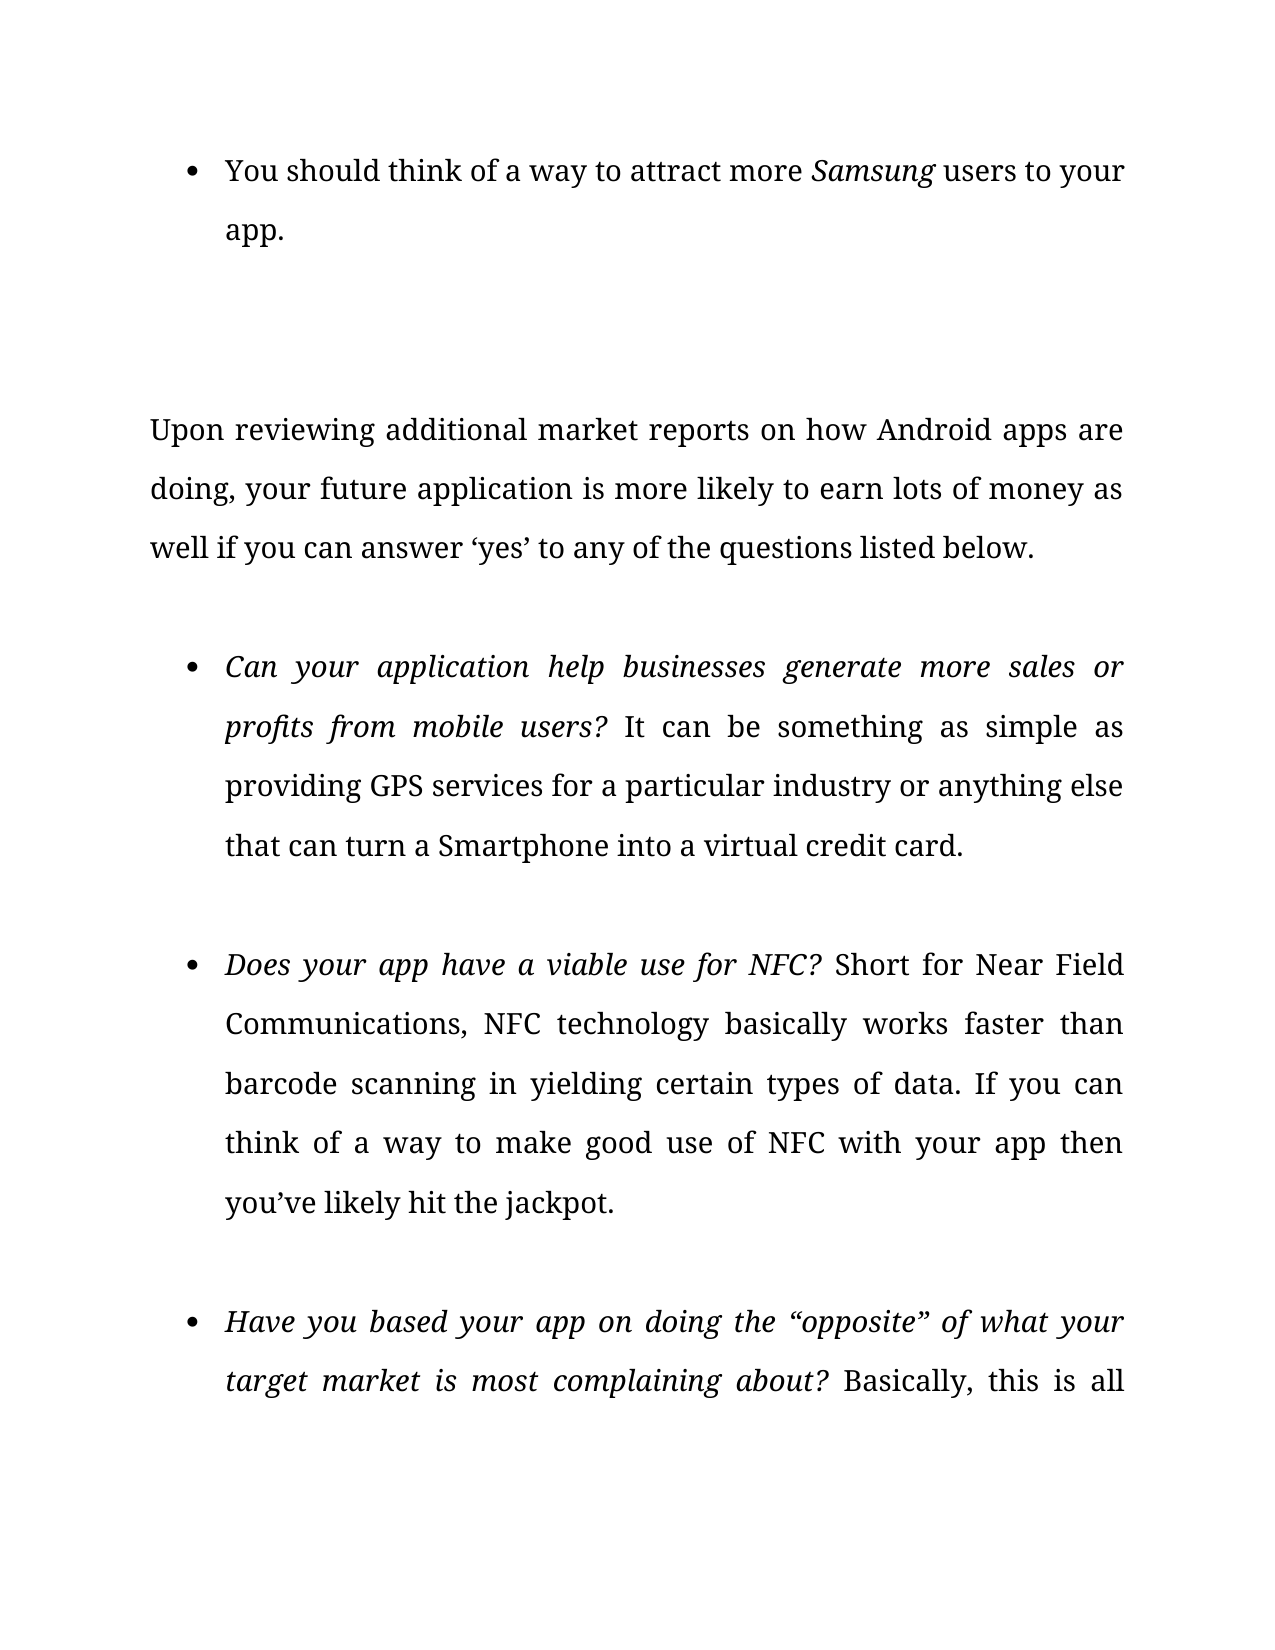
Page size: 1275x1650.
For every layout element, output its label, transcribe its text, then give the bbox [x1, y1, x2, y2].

list Does your app have a viable use for NFC? Short for Near Field Communications, NFC technology basically works faster than barcode scanning in yielding certain types of data. If you can think of a way to make good use of NFC with your app then you’ve likely hit the jackpot. [187, 944, 1125, 1222]
list Can your application help businesses generate more sales or profits from mobile users? It can be something as simple as providing GPS services for a particular industry or anything else that can turn a Smartphone into a virtual credit card. [187, 647, 1125, 865]
text Upon reviewing additional market reports on how Android apps are doing, your future application is more likely to earn lots of money as well if you can answer ‘yes’ to any of the questions listed below. [150, 409, 1125, 567]
list You should think of a way to attract more Samsung users to your app. [187, 150, 1125, 249]
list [187, 1301, 1125, 1400]
